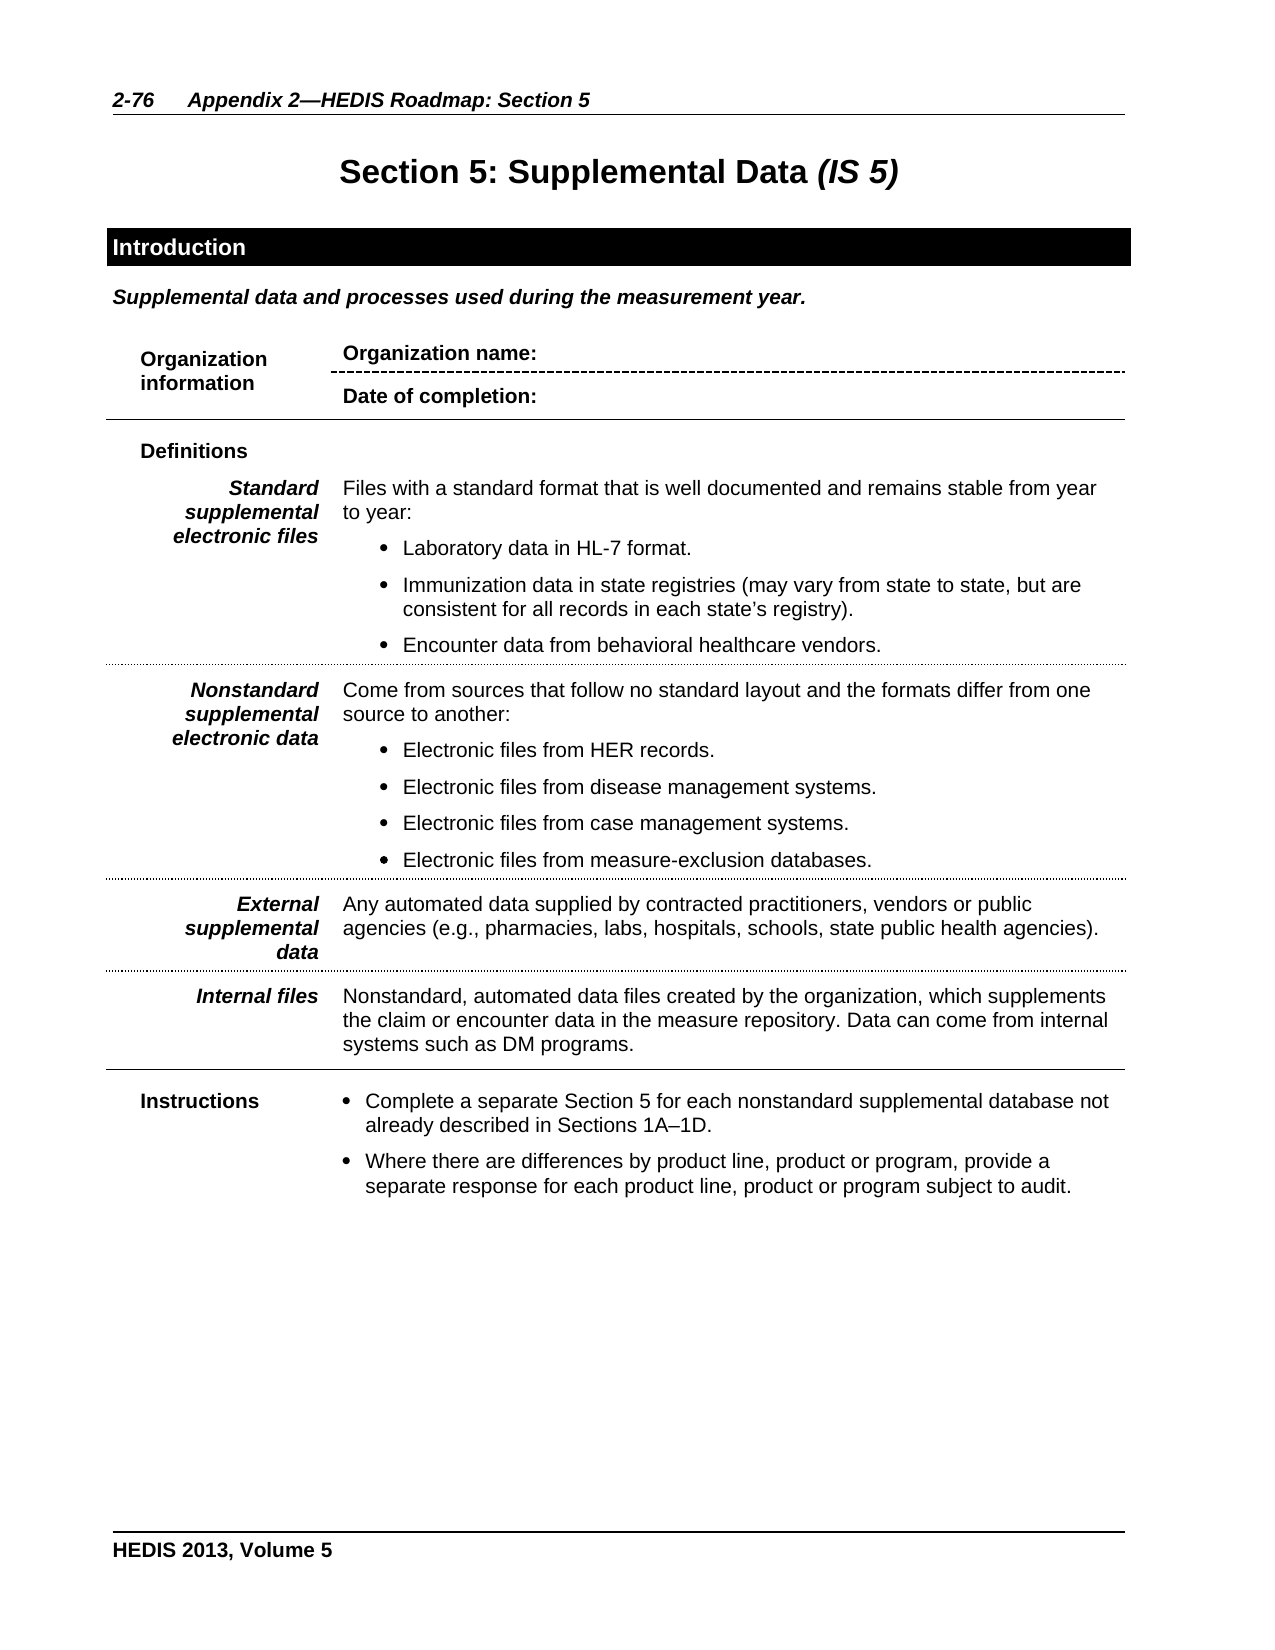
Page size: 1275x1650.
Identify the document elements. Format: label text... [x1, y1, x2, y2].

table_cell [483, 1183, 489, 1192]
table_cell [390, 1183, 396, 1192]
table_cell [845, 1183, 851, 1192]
text Introduction [108, 230, 1129, 265]
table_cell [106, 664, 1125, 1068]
text Supplemental data and processes used during the measurement year. [112, 285, 1125, 309]
title Section 5: Supplemental Data (IS 5) [112, 153, 1125, 191]
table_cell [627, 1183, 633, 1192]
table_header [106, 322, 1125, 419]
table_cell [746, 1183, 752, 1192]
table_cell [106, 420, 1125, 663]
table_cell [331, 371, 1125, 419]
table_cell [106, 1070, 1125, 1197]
